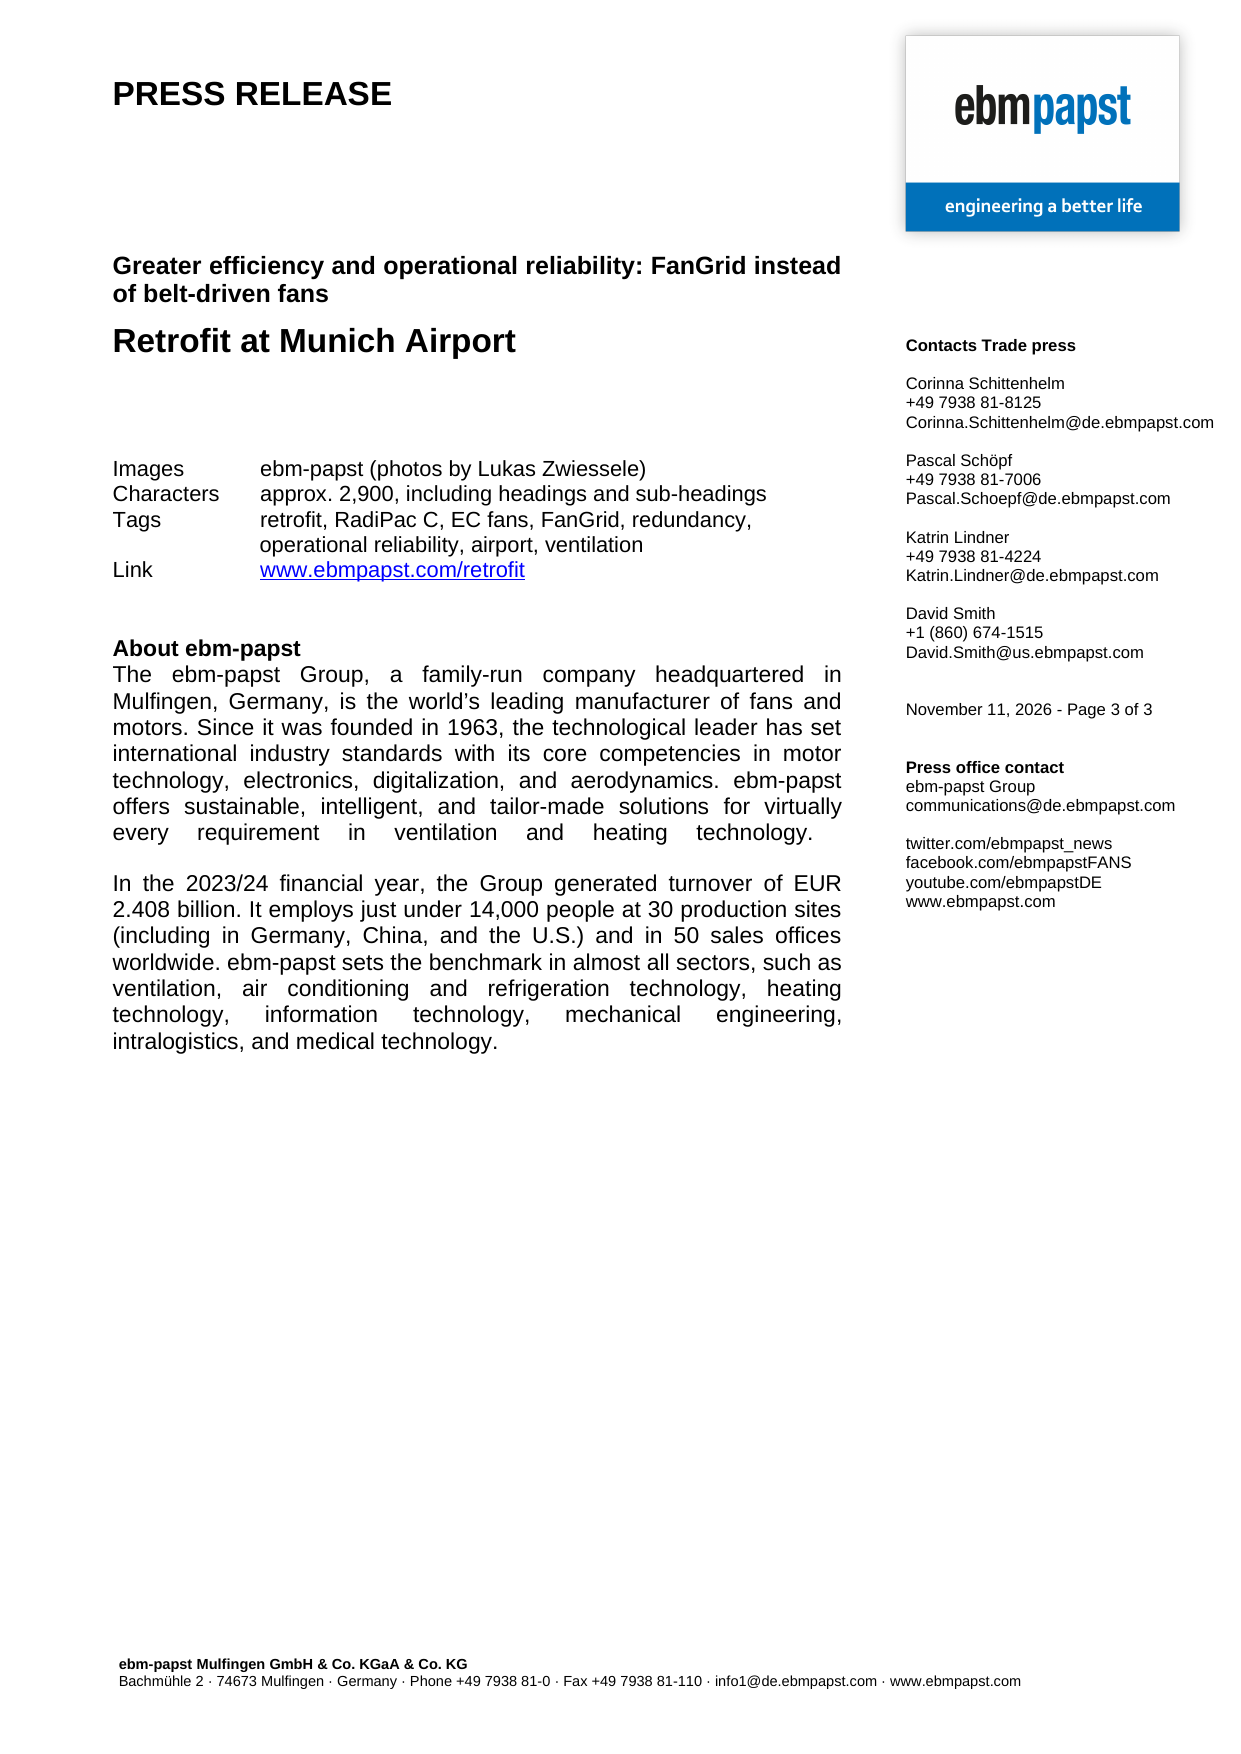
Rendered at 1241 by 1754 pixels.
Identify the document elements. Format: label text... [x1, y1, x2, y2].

picture [886, 16, 1198, 251]
text Images ebm-papst (photos by Lukas Zwiessele) [112, 456, 842, 481]
text Characters approx. 2,900, including headings and sub-headings [112, 481, 842, 507]
text The ebm-papst Group, a family-run company headquartered in Mulfingen, Germany, is the world’s leading manufacturer of fans and motors. Since it was founded in 1963, the technological leader has set international industry standards with its core competencies in motor technology, electronics, digitalization, and aerodynamics. ebm-papst offers sustainable, intelligent, and tailor-made solutions for virtually every requirement in ventilation and heating technology. [112, 661, 842, 870]
text In the 2023/24 financial year, the Group generated turnover of EUR 2.408 billion. It employs just under 14,000 people at 30 production sites (including in Germany, China, and the U.S.) and in 50 sales offices worldwide. ebm-papst sets the benchmark in almost all sectors, such as ventilation, air conditioning and refrigeration technology, heating technology, information technology, mechanical engineering, intralogistics, and medical technology. [112, 870, 842, 1054]
text Link www.ebmpapst.com/retrofit [112, 557, 842, 582]
text Tags retrofit, RadiPac C, EC fans, FanGrid, redundancy, operational reliability, airport, ventilation [112, 507, 842, 557]
text About ebm-papst [112, 635, 842, 661]
